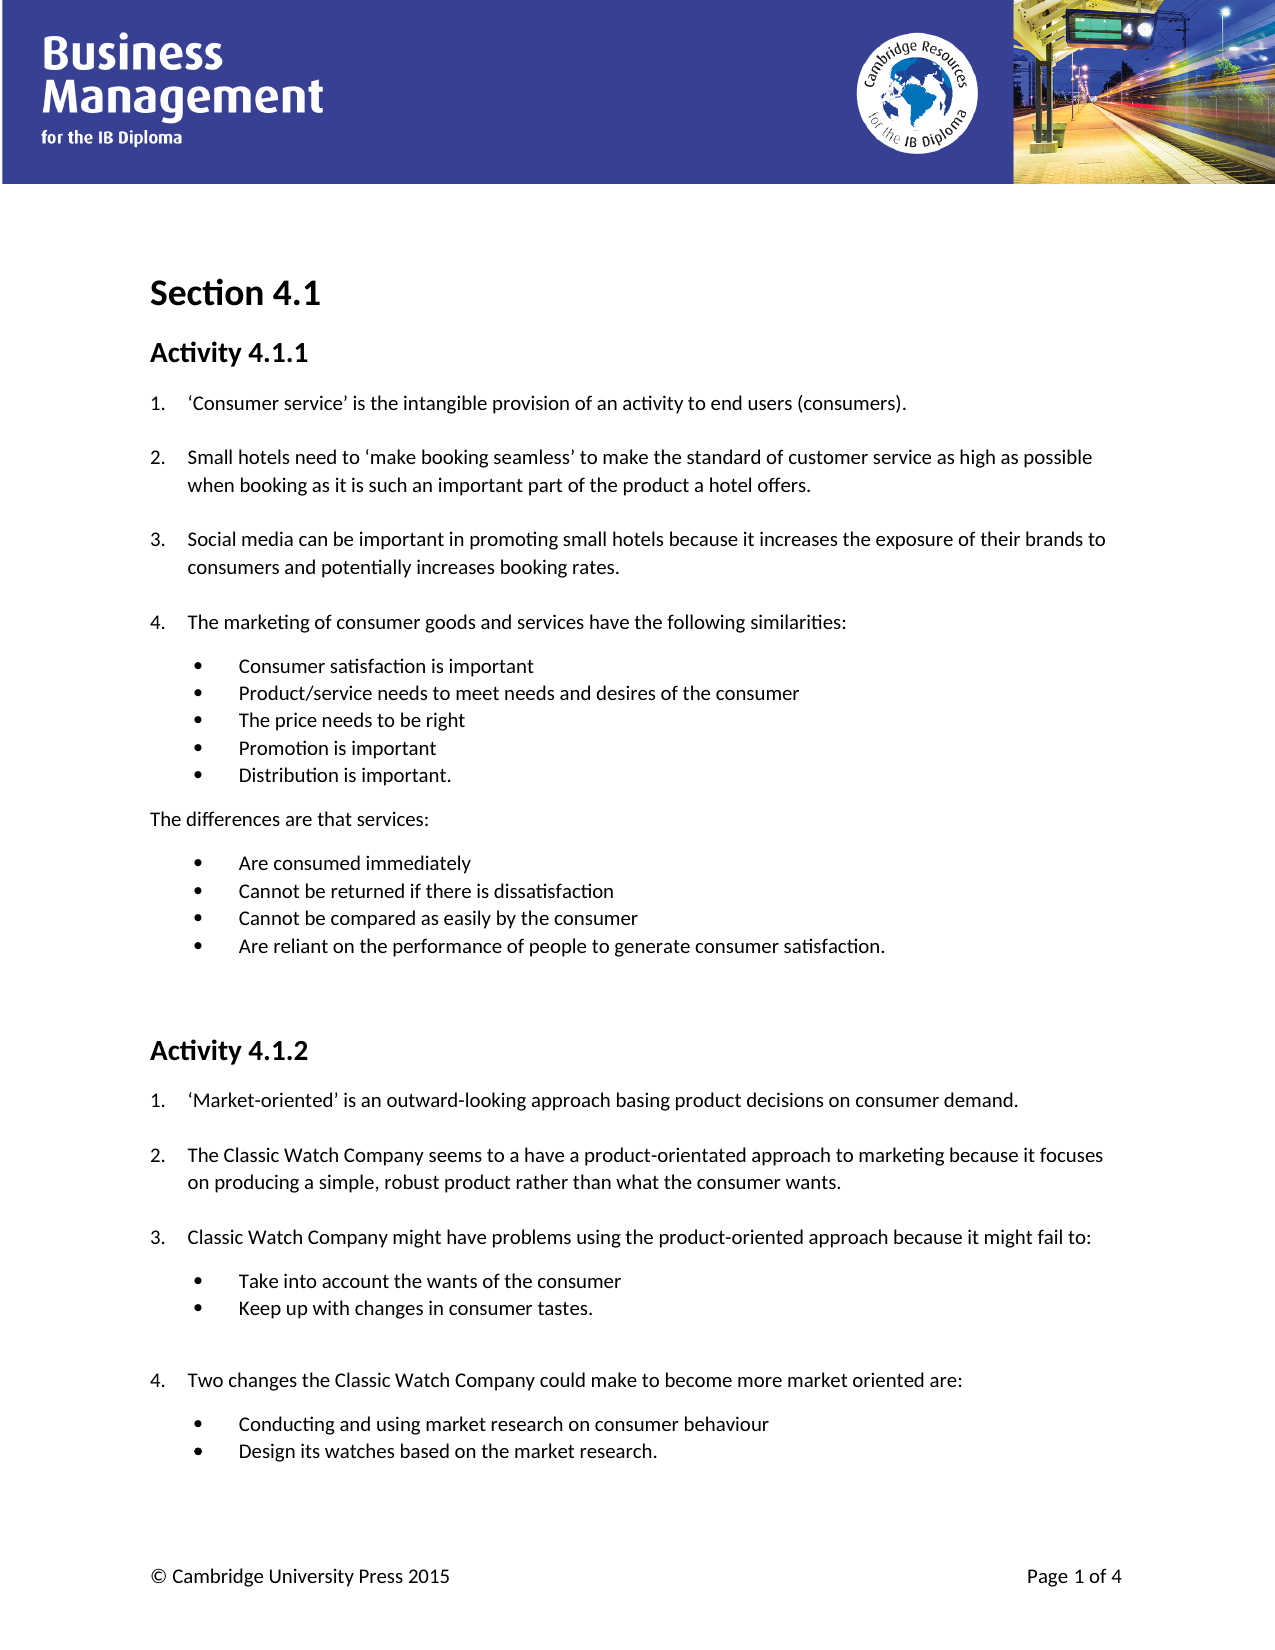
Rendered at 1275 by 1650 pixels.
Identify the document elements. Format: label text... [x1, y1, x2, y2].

list Keep up with changes in consumer tastes. [194, 1296, 1125, 1321]
list Distribution is important. [194, 762, 1125, 788]
list Cannot be returned if there is dissatisfaction [194, 878, 1125, 903]
list Cannot be compared as easily by the consumer [194, 905, 1125, 931]
list Product/service needs to meet needs and desires of the consumer [194, 680, 1125, 706]
list Are reliant on the performance of people to generate consumer satisfaction. [194, 933, 1125, 958]
list The price needs to be right [194, 708, 1125, 733]
list Small hotels need to ‘make booking seamless’ to make the standard of customer service as high as possible when booking as it is such an important part of the product a hotel offers. [150, 444, 1125, 497]
list Take into account the wants of the consumer [194, 1268, 1125, 1293]
list The marketing of consumer goods and services have the following similarities: [150, 609, 1125, 634]
list Consumer satisfaction is important [194, 653, 1125, 678]
list ‘Market-oriented’ is an outward-looking approach basing product decisions on consumer demand. [150, 1087, 1125, 1112]
picture [2, 0, 1275, 184]
list ‘Consumer service’ is the intangible provision of an activity to end users (consumers). [150, 390, 1125, 415]
text Section 4.1 [150, 268, 1125, 314]
text Activity 4.1.2 [150, 1032, 1125, 1068]
list Conducting and using market research on consumer behaviour [194, 1411, 1125, 1436]
list Promotion is important [194, 735, 1125, 761]
list Are consumed immediately [194, 851, 1125, 876]
list Social media can be important in promoting small hotels because it increases the exposure of their brands to consumers and potentially increases booking rates. [150, 527, 1125, 579]
list The Classic Watch Company seems to a have a product-orientated approach to marketing because it focuses on producing a simple, robust product rather than what the consumer wants. [150, 1142, 1125, 1195]
text Activity 4.1.1 [150, 334, 1125, 370]
list Design its watches based on the market research. [194, 1438, 1125, 1464]
list Two changes the Classic Watch Company could make to become more market oriented are: [150, 1367, 1125, 1392]
list Classic Watch Company might have problems using the product-oriented approach because it might fail to: [150, 1224, 1125, 1249]
text The differences are that services: [150, 807, 1125, 832]
